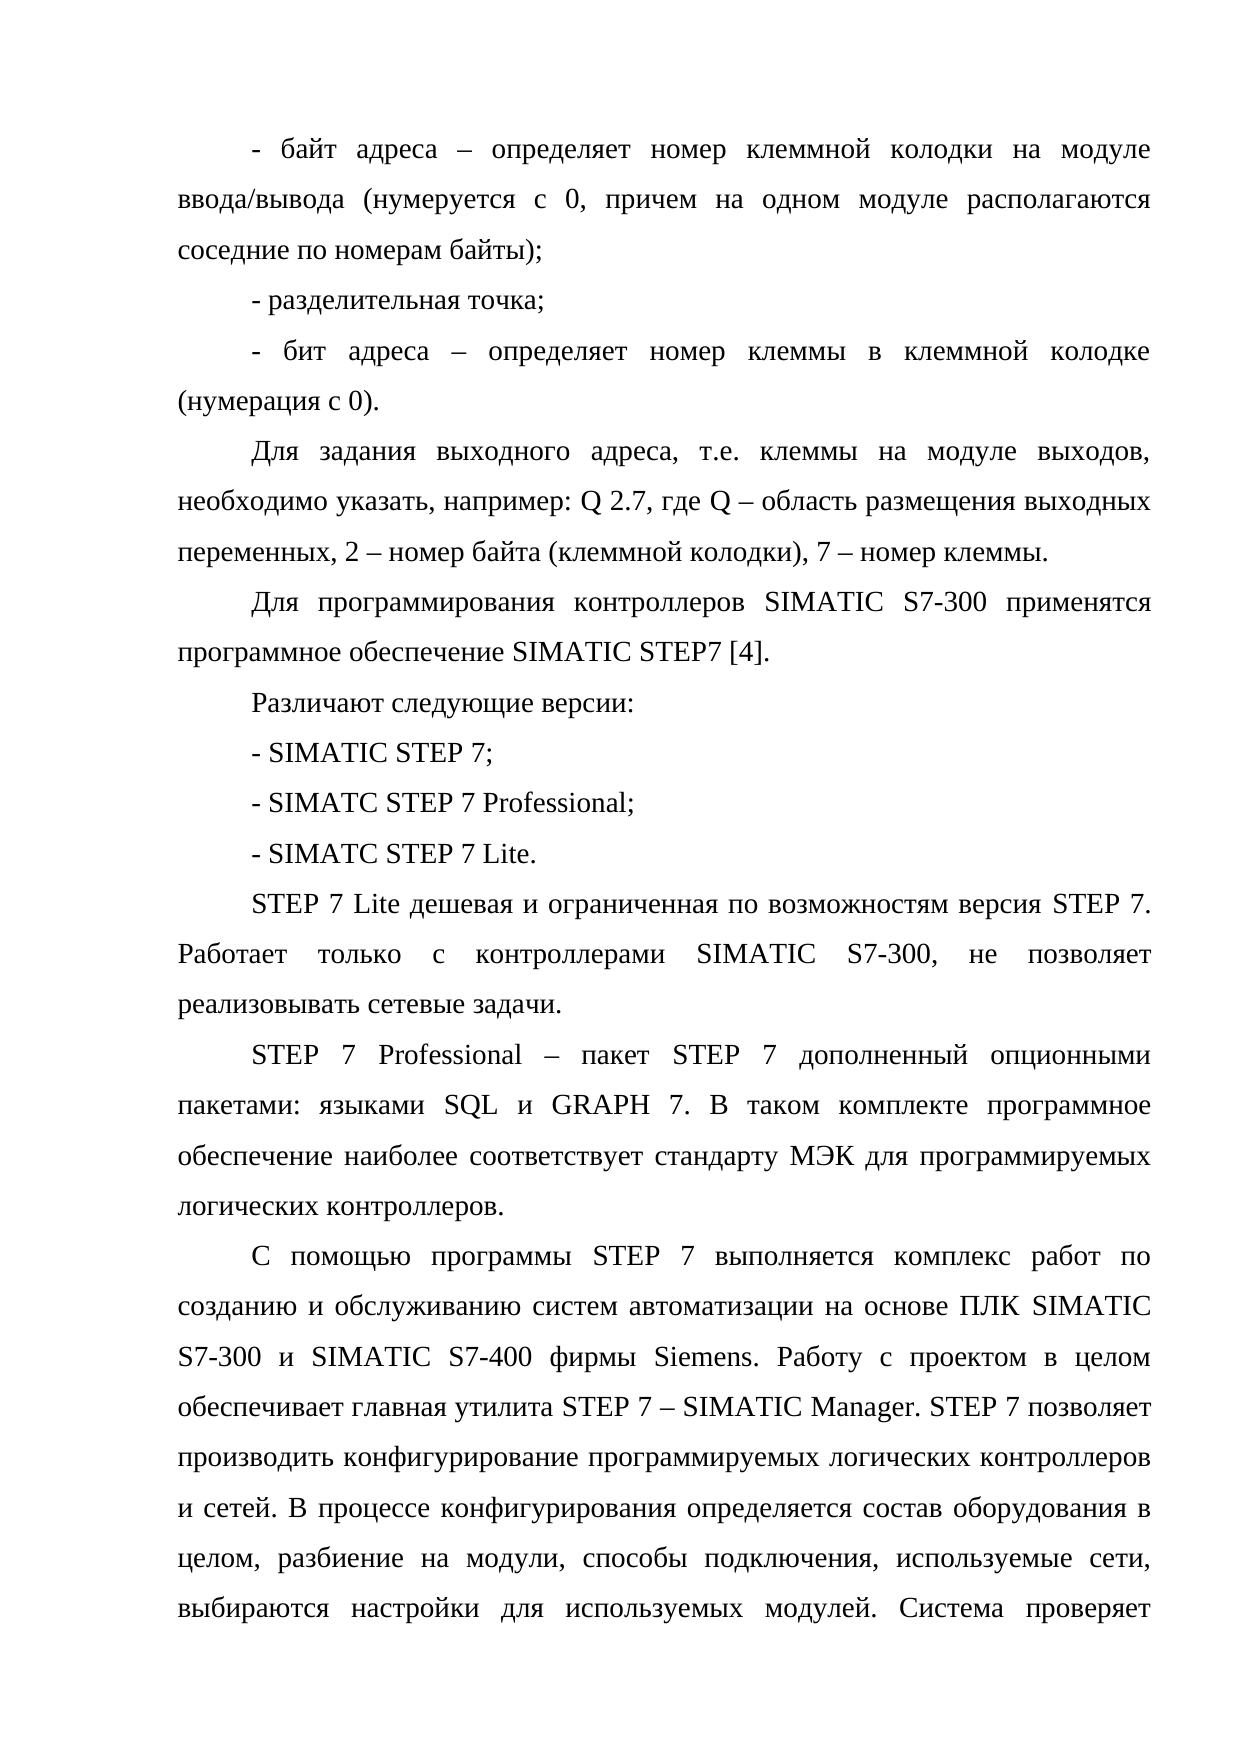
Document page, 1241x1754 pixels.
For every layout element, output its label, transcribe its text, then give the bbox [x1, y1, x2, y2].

text - SIMATC STEP 7 Lite. [177, 836, 1152, 869]
text - SIMATIC STEP 7; [177, 735, 1152, 769]
text Для программирования контроллеров SIMATIC S7-300 применятся программное обеспечение SIMATIC STEP7 [4]. [177, 584, 1152, 668]
text STEP 7 Professional – пакет STEP 7 дополненный опционными пакетами: языками SQL и GRAPH 7. В таком комплекте программное обеспечение наиболее соответствует стандарту МЭК для программируемых логических контроллеров. [177, 1037, 1152, 1221]
text Для задания выходного адреса, т.е. клеммы на модуле выходов, необходимо указать, например: Q 2.7, где Q – область размещения выходных переменных, 2 – номер байта (клеммной колодки), 7 – номер клеммы. [177, 433, 1152, 567]
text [177, 1238, 1152, 1624]
text - разделительная точка; [177, 282, 1152, 316]
text - байт адреса – определяет номер клеммной колодки на модуле ввода/вывода (нумеруется с 0, причем на одном модуле располагаются соседние по номерам байты); [177, 131, 1152, 266]
text - бит адреса – определяет номер клеммы в клеммной колодке (нумерация с 0). [177, 333, 1152, 416]
text - SIMATC STEP 7 Professional; [177, 785, 1152, 819]
text STEP 7 Lite дешевая и ограниченная по возможностям версия STEP 7. Работает только с контроллерами SIMATIC S7-300, не позволяет реализовывать сетевые задачи. [177, 886, 1152, 1020]
text Различают следующие версии: [177, 685, 1152, 718]
